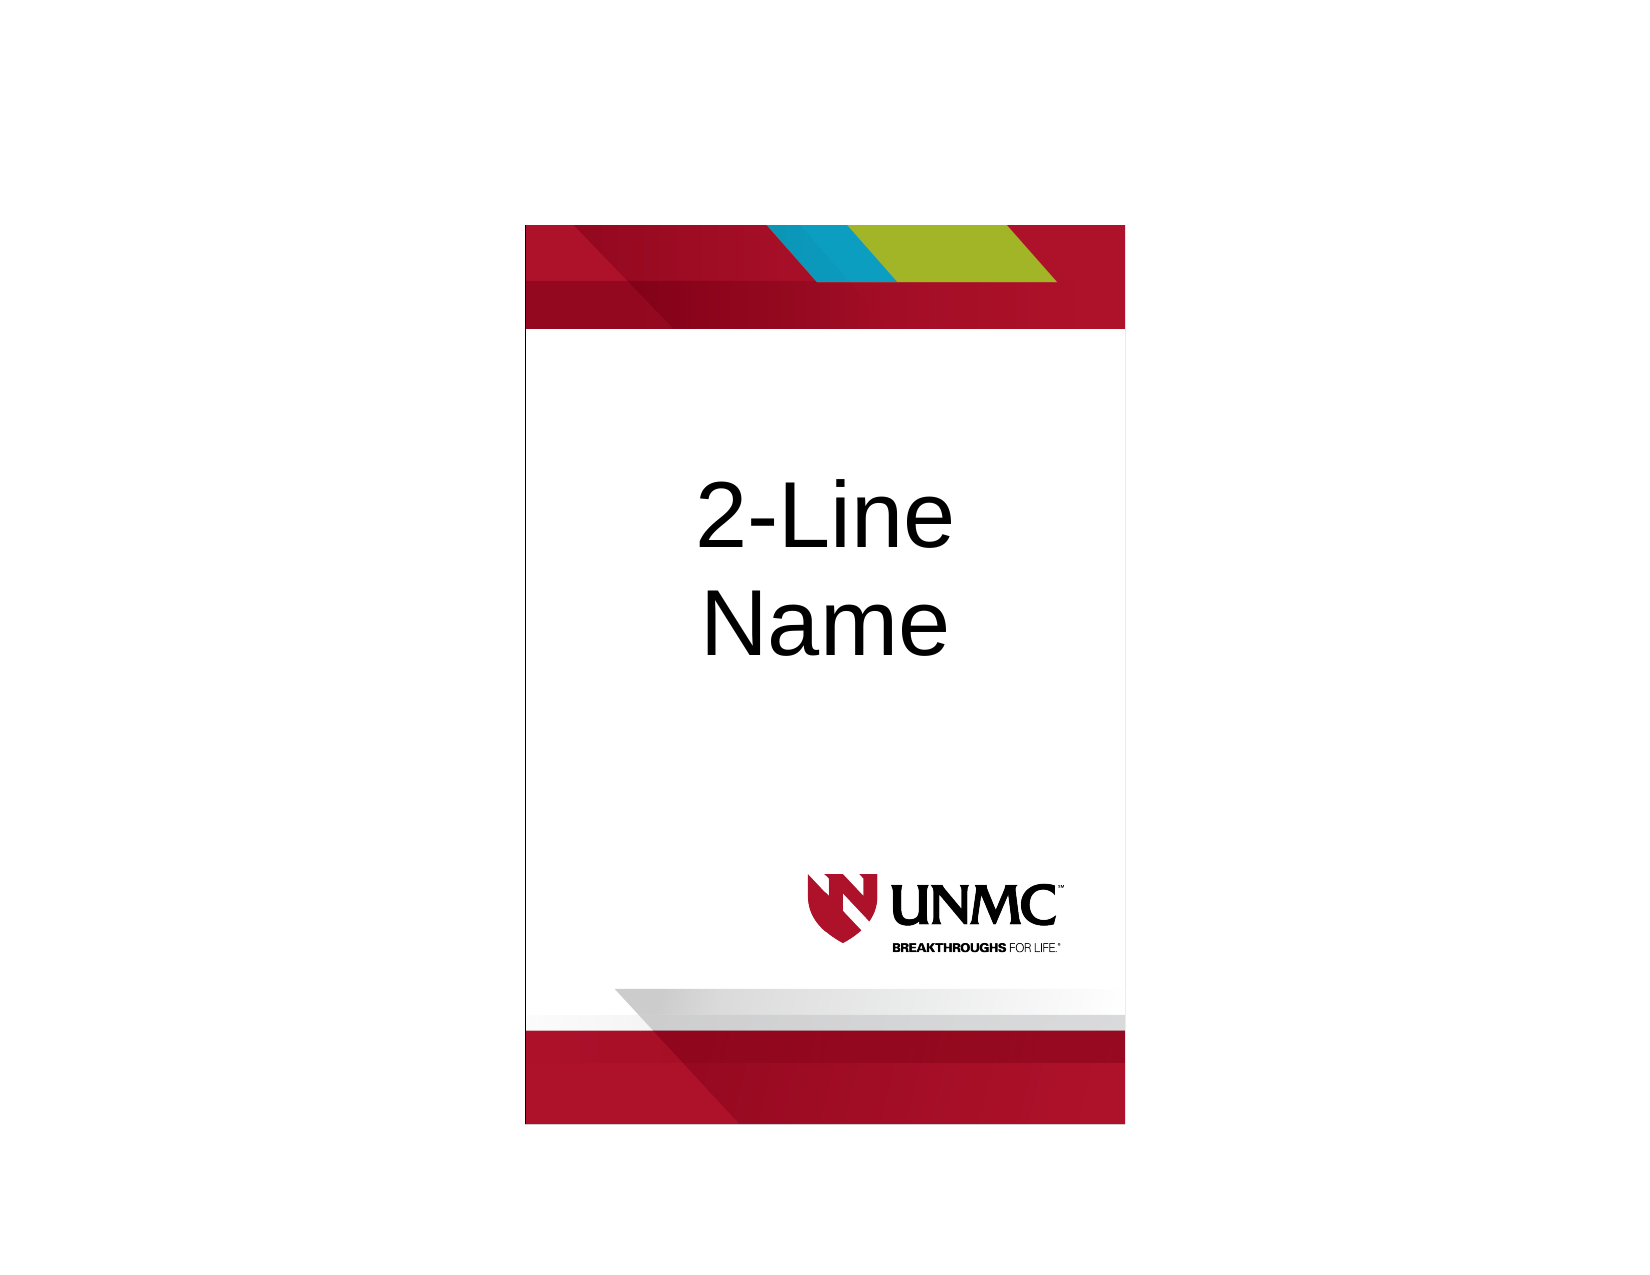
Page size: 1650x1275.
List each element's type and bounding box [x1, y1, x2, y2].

picture [525, 225, 1125, 1125]
